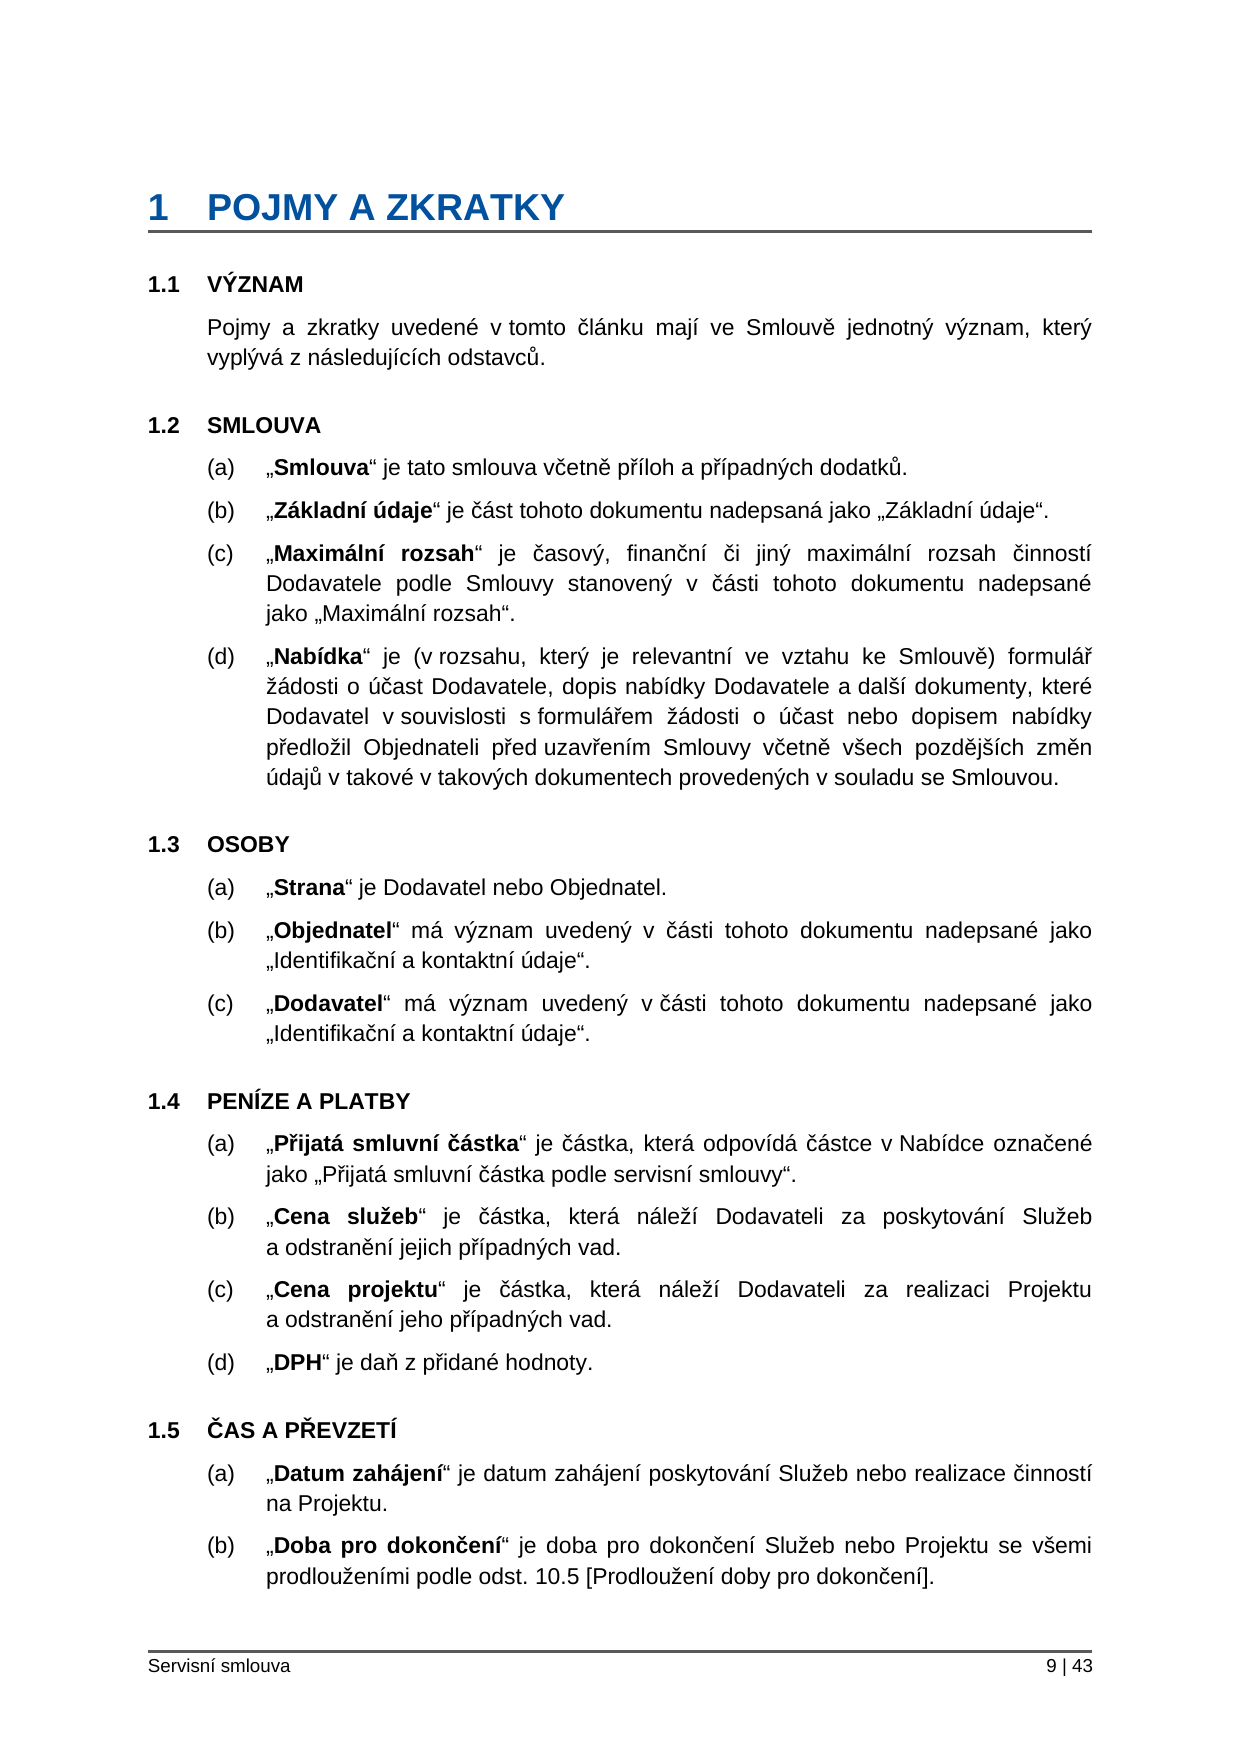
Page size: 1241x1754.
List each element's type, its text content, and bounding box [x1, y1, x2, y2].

text „Maximální rozsah“ je časový, finanční či jiný maximální rozsah činností Dodavatele podle Smlouvy stanovený v části tohoto dokumentu nadepsané jako „Maximální rozsah“. [207, 540, 1092, 627]
text „Objednatel“ má význam uvedený v části tohoto dokumentu nadepsané jako „Identifikační a kontaktní údaje“. [207, 917, 1092, 973]
text „Dodavatel“ má význam uvedený v části tohoto dokumentu nadepsané jako „Identifikační a kontaktní údaje“. [207, 990, 1092, 1046]
text „Nabídka“ je (v rozsahu, který je relevantní ve vztahu ke Smlouvě) formulář žádosti o účast Dodavatele, dopis nabídky Dodavatele a další dokumenty, které Dodavatel v souvislosti s formulářem žádosti o účast nebo dopisem nabídky předložil Objednateli před uzavřením Smlouvy včetně všech pozdějších změn údajů v takové v takových dokumentech provedených v souladu se Smlouvou. [207, 643, 1092, 790]
text Pojmy a zkratky uvedené v tomto článku mají ve Smlouvě jednotný význam, který vyplývá z následujících odstavců. [207, 314, 1092, 370]
text Čas a převzetí [148, 1417, 1092, 1443]
text „Datum zahájení“ je datum zahájení poskytování Služeb nebo realizace činností na Projektu. [207, 1459, 1092, 1516]
text „DPH“ je daň z přidané hodnoty. [207, 1349, 1092, 1376]
text Význam [148, 271, 1092, 297]
text Pojmy a zkratky [148, 185, 1092, 230]
text „Cena služeb“ je částka, která náleží Dodavateli za poskytování Služeb a odstranění jejich případných vad. [207, 1203, 1092, 1260]
text „Základní údaje“ je část tohoto dokumentu nadepsaná jako „Základní údaje“. [207, 497, 1092, 523]
text „Cena projektu“ je částka, která náleží Dodavateli za realizaci Projektu a odstranění jeho případných vad. [207, 1276, 1092, 1333]
text „Přijatá smluvní částka“ je částka, která odpovídá částce v Nabídce označené jako „Přijatá smluvní částka podle servisní smlouvy“. [207, 1130, 1092, 1187]
text „Strana“ je Dodavatel nebo Objednatel. [207, 874, 1092, 901]
text „Smlouva“ je tato smlouva včetně příloh a případných dodatků. [207, 454, 1092, 481]
text Peníze a platby [148, 1088, 1092, 1114]
text Smlouva [148, 412, 1092, 438]
text „Doba pro dokončení“ je doba pro dokončení Služeb nebo Projektu se všemi prodlouženími podle odst. 10.5 [Prodloužení doby pro dokončení]. [207, 1532, 1092, 1589]
text Osoby [148, 831, 1092, 858]
